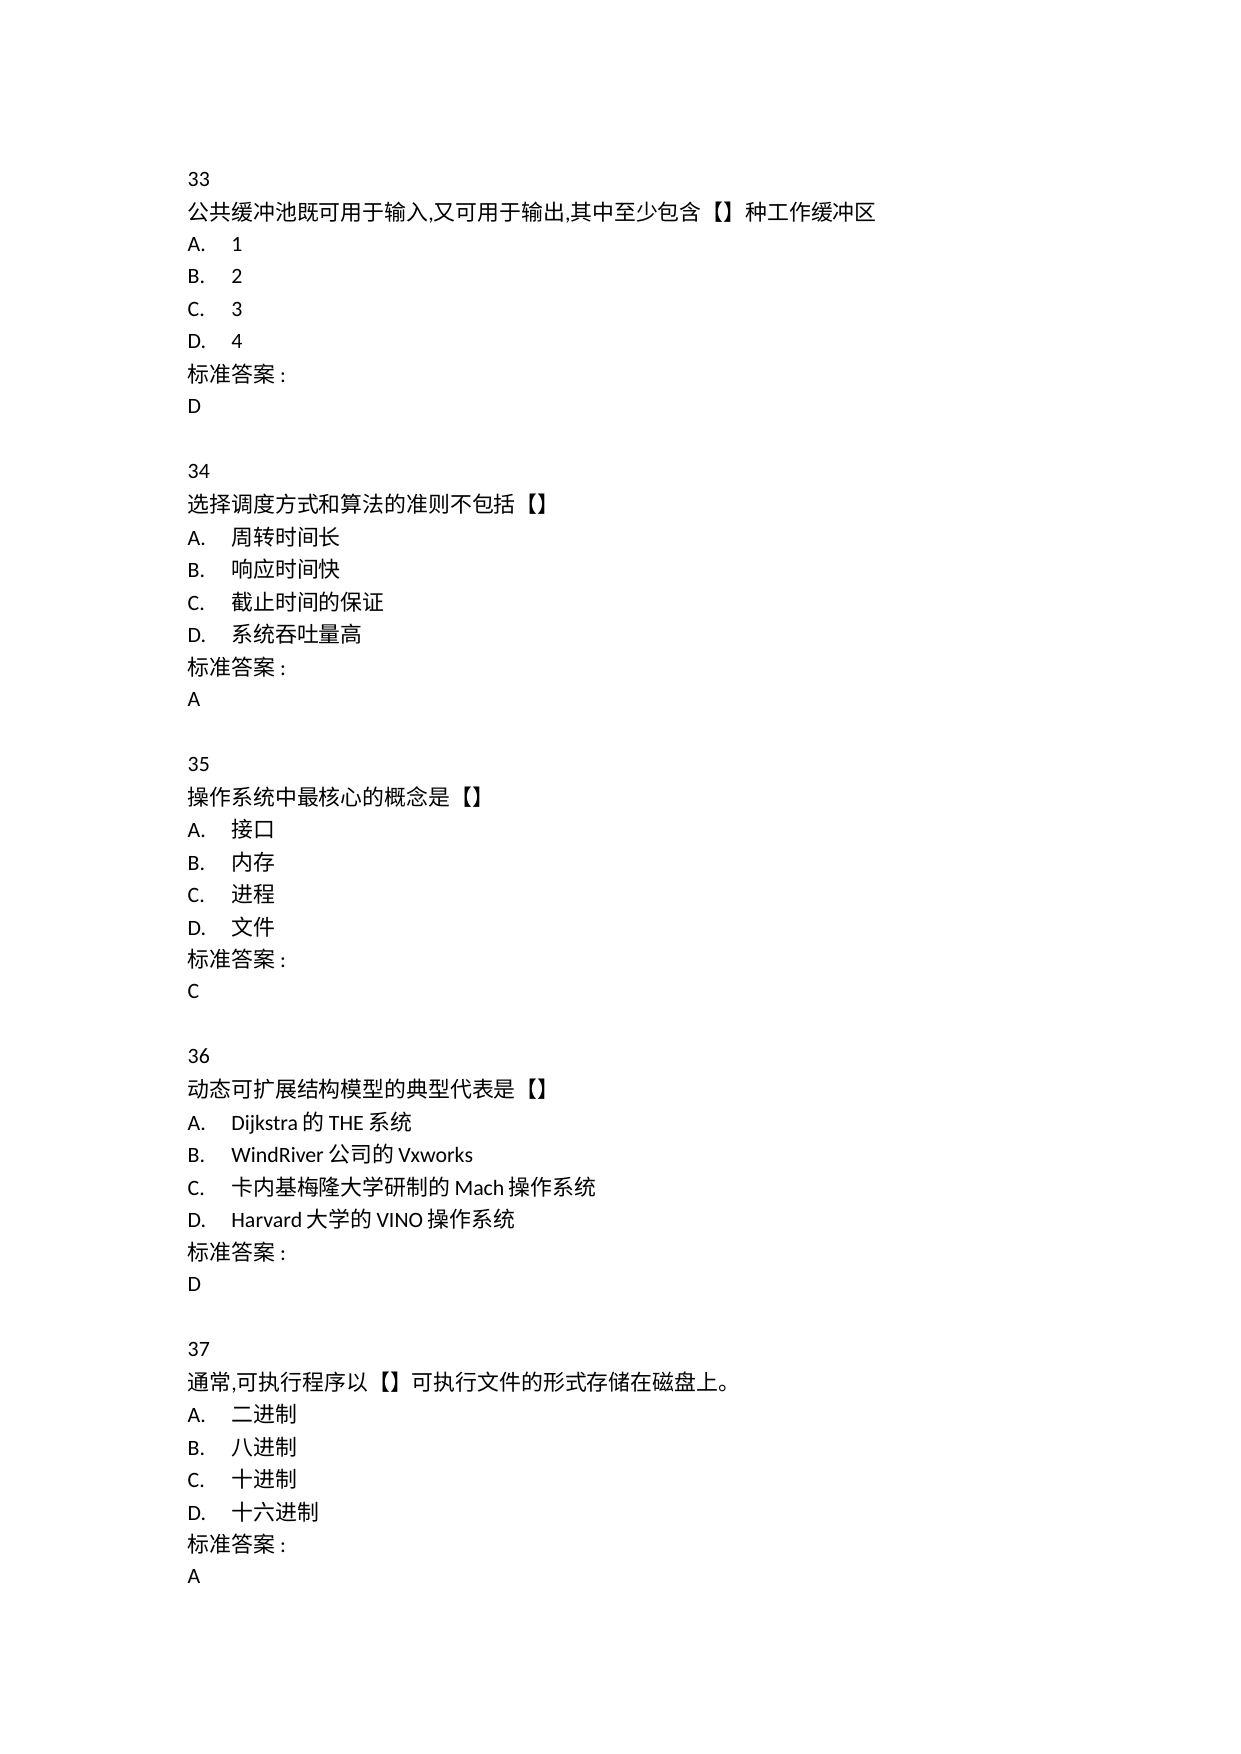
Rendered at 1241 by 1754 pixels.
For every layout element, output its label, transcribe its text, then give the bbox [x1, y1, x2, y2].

text A. Dijkstra的THE系统 [187, 1104, 1053, 1137]
text A. 1 [187, 227, 1053, 259]
text 36 [187, 1039, 1053, 1072]
text D. 4 [187, 324, 1053, 357]
text B. 2 [187, 259, 1053, 292]
text 选择调度方式和算法的准则不包括【】 [187, 487, 1053, 519]
text B. 内存 [187, 844, 1053, 877]
text D. 文件 [187, 909, 1053, 942]
text D. 系统吞吐量高 [187, 617, 1053, 649]
text A. 二进制 [187, 1397, 1053, 1429]
text D [187, 1267, 1053, 1299]
text D. Harvard大学的VINO操作系统 [187, 1202, 1053, 1234]
text C. 十进制 [187, 1462, 1053, 1494]
text C. 截止时间的保证 [187, 584, 1053, 617]
text D. 十六进制 [187, 1494, 1053, 1527]
text 公共缓冲池既可用于输入,又可用于输出,其中至少包含【】种工作缓冲区 [187, 194, 1053, 227]
text 34 [187, 454, 1053, 487]
text A [187, 1559, 1053, 1592]
text 35 [187, 747, 1053, 779]
text C [187, 974, 1053, 1007]
text 操作系统中最核心的概念是【】 [187, 779, 1053, 812]
text 标准答案 : [187, 1234, 1053, 1267]
text A. 周转时间长 [187, 519, 1053, 552]
text B. WindRiver公司的Vxworks [187, 1137, 1053, 1169]
text 标准答案 : [187, 357, 1053, 389]
text D [187, 389, 1053, 422]
text 通常,可执行程序以【】可执行文件的形式存储在磁盘上。 [187, 1364, 1053, 1397]
text A. 接口 [187, 812, 1053, 844]
text 37 [187, 1332, 1053, 1364]
text 标准答案 : [187, 649, 1053, 682]
text C. 3 [187, 292, 1053, 324]
text C. 进程 [187, 877, 1053, 909]
text 标准答案 : [187, 1527, 1053, 1559]
text 33 [187, 162, 1053, 194]
text C. 卡内基梅隆大学研制的Mach操作系统 [187, 1169, 1053, 1202]
text A [187, 682, 1053, 714]
text B. 八进制 [187, 1429, 1053, 1462]
text 标准答案 : [187, 942, 1053, 974]
text 动态可扩展结构模型的典型代表是【】 [187, 1072, 1053, 1104]
text B. 响应时间快 [187, 552, 1053, 584]
